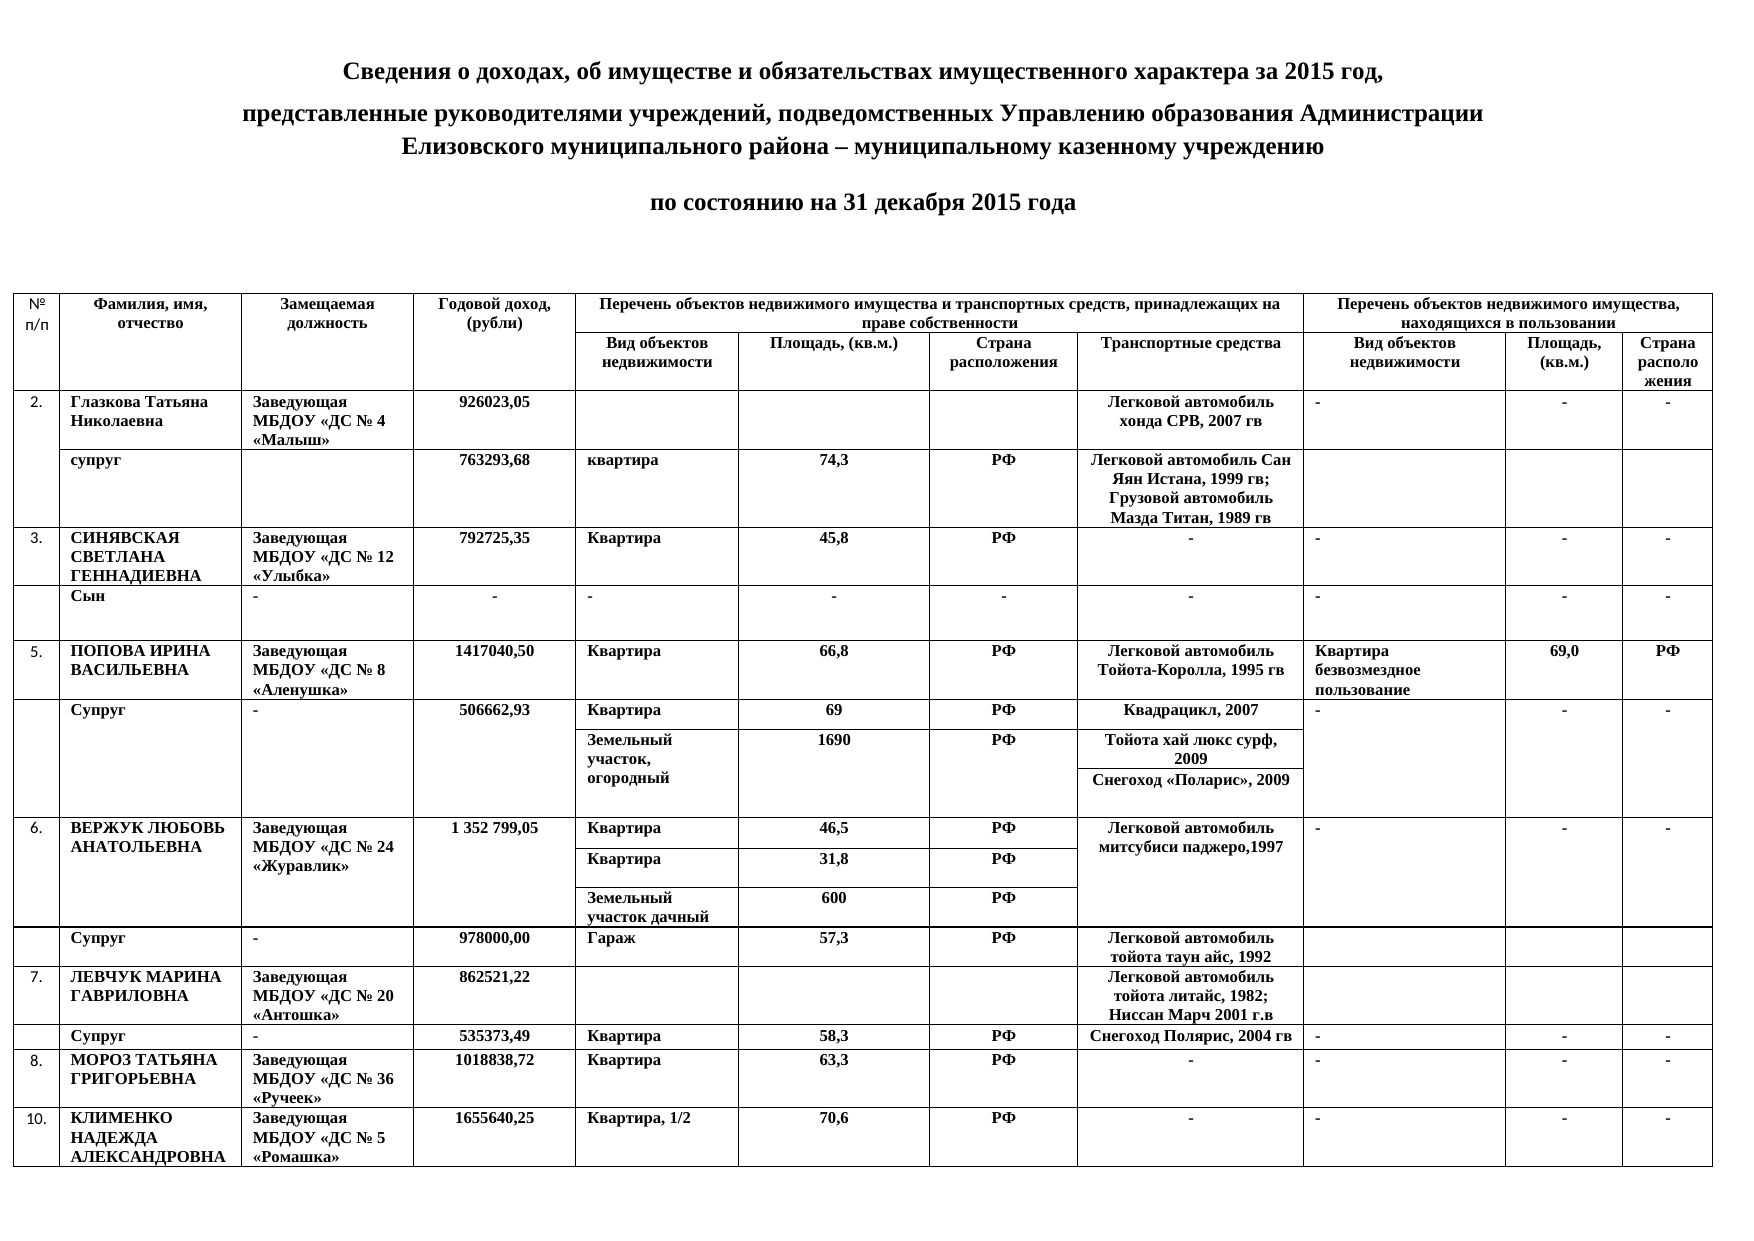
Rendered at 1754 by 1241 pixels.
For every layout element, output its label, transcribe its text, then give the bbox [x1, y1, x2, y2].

table_cell - [1623, 1108, 1712, 1166]
table_cell 58,3 [739, 1025, 929, 1049]
table_cell [242, 450, 413, 527]
table_cell Квартира [576, 700, 738, 729]
table_cell СИНЯВСКАЯ СВЕТЛАНА ГЕННАДИЕВНА [60, 528, 241, 585]
table_cell Легковой автомобиль митсубиси паджеро,1997 [1078, 818, 1303, 926]
table_cell Квартира [576, 1025, 738, 1049]
table_header Перечень объектов недвижимого имущества и транспортных средств, принадлежащих на праве собственности [576, 294, 1303, 332]
table_cell 3. [14, 528, 59, 585]
table_cell - [739, 586, 929, 640]
table_cell Снегоход Полярис, 2004 гв [1078, 1025, 1303, 1049]
table_cell супруг [60, 450, 241, 527]
table_cell [14, 586, 59, 640]
table_cell - [242, 928, 413, 966]
table_cell - [1078, 586, 1303, 640]
table_cell [1506, 967, 1622, 1024]
table_cell - [576, 586, 738, 640]
table_cell Квартира [576, 818, 738, 848]
table_cell РФ [930, 641, 1077, 698]
table_cell РФ [930, 1108, 1077, 1166]
table_cell - [1304, 1050, 1505, 1107]
table_cell РФ [930, 1025, 1077, 1049]
table_cell - [1506, 1025, 1622, 1049]
table_cell - [1304, 586, 1505, 640]
table_cell Квартира [576, 528, 738, 585]
table_cell по состоянию на 31 декабря 2015 года [13, 163, 1713, 239]
table_cell - [242, 1025, 413, 1049]
table_cell [739, 967, 929, 1024]
table_cell - [1623, 586, 1712, 640]
table_cell 8. [14, 1050, 59, 1107]
table_cell [14, 1025, 59, 1049]
table_cell [930, 967, 1077, 1024]
table_cell Квартира [576, 1050, 738, 1107]
table_cell [576, 967, 738, 1024]
table_cell [1304, 967, 1505, 1024]
table_cell Транспортные средства [1078, 333, 1303, 390]
table_cell Легковой автомобиль Тойота-Королла, 1995 гв [1078, 641, 1303, 698]
table_cell - [1623, 700, 1712, 817]
table_cell Глазкова Татьяна Николаевна [60, 391, 241, 449]
table_cell РФ [930, 450, 1077, 527]
table_cell 1655640,25 [414, 1108, 575, 1166]
table_cell 862521,22 [414, 967, 575, 1024]
table_cell - [1506, 1108, 1622, 1166]
table_cell - [1304, 700, 1505, 817]
table_cell Легковой автомобиль тойота таун айс, 1992 [1078, 928, 1303, 966]
table_cell Заведующая МБДОУ «ДС № 5 «Ромашка» [242, 1108, 413, 1166]
table_cell ПОПОВА ИРИНА ВАСИЛЬЕВНА [60, 641, 241, 698]
table_cell 535373,49 [414, 1025, 575, 1049]
table_cell квартира [576, 450, 738, 527]
table_header Годовой доход, (рубли) [414, 294, 575, 390]
table_cell - [1078, 1108, 1303, 1166]
table_cell ЛЕВЧУК МАРИНА ГАВРИЛОВНА [60, 967, 241, 1024]
table_cell РФ [930, 700, 1077, 729]
table_cell Заведующая МБДОУ «ДС № 36 «Ручеек» [242, 1050, 413, 1107]
table_cell РФ [930, 849, 1077, 887]
table_cell [1506, 450, 1622, 527]
table_cell - [1623, 1025, 1712, 1049]
table_cell [14, 700, 59, 817]
table_cell 978000,00 [414, 928, 575, 966]
table_cell 5. [14, 641, 59, 698]
table_cell 63,3 [739, 1050, 929, 1107]
table_cell [14, 928, 59, 966]
table_cell Заведующая МБДОУ «ДС № 12 «Улыбка» [242, 528, 413, 585]
table_cell - [1506, 818, 1622, 926]
table_cell Заведующая МБДОУ «ДС № 24 «Журавлик» [242, 818, 413, 926]
table_cell Квартира безвозмездное пользование [1304, 641, 1505, 698]
table_cell Квартира [576, 849, 738, 887]
table_cell Квартира, 1/2 [576, 1108, 738, 1166]
table_header № п/п [14, 294, 59, 390]
table_cell [576, 391, 738, 449]
table_header Сведения о доходах, об имуществе и обязательствах имущественного характера за 2015 год, [13, 44, 1713, 97]
table_cell Елизовского муниципального района – муниципальному казенному учреждению [13, 128, 1713, 163]
table_cell - [242, 700, 413, 817]
table_cell - [1623, 1050, 1712, 1107]
table_cell Сын [60, 586, 241, 640]
table_cell Снегоход «Поларис», 2009 [1078, 769, 1303, 817]
table_cell 506662,93 [414, 700, 575, 817]
table_cell [1506, 928, 1622, 966]
table_cell - [1623, 528, 1712, 585]
table_cell - [1623, 818, 1712, 926]
table_cell Супруг [60, 1025, 241, 1049]
table_cell 57,3 [739, 928, 929, 966]
table_cell Легковой автомобиль Сан Яян Истана, 1999 гв; Грузовой автомобиль Мазда Титан, 1989 гв [1078, 450, 1303, 527]
table_cell РФ [930, 888, 1077, 926]
table_cell РФ [930, 730, 1077, 817]
table_cell 69,0 [1506, 641, 1622, 698]
table_header Фамилия, имя, отчество [60, 294, 241, 390]
table_cell представленные руководителями учреждений, подведомственных Управлению образования Администрации [13, 97, 1713, 128]
table_cell [739, 391, 929, 449]
table_cell [1623, 450, 1712, 527]
table_cell Легковой автомобиль хонда СРВ, 2007 гв [1078, 391, 1303, 449]
table_cell Супруг [60, 928, 241, 966]
table_cell Страна расположения [930, 333, 1077, 390]
table_cell Земельный участок, огородный [576, 730, 738, 817]
table_cell 7. [14, 967, 59, 1024]
table_cell Квадрацикл, 2007 [1078, 700, 1303, 729]
table_cell - [1506, 700, 1622, 817]
table_cell - [1506, 391, 1622, 449]
table_cell Вид объектов недвижимости [1304, 333, 1505, 390]
table_cell 10. [14, 1108, 59, 1166]
table_cell 46,5 [739, 818, 929, 848]
table_cell - [1304, 528, 1505, 585]
table_cell РФ [1623, 641, 1712, 698]
table_cell - [414, 586, 575, 640]
table_cell Площадь, (кв.м.) [739, 333, 929, 390]
table_cell - [1506, 1050, 1622, 1107]
table_cell Вид объектов недвижимости [576, 333, 738, 390]
table_cell - [1304, 391, 1505, 449]
table_cell 2. [14, 391, 59, 527]
table_cell - [1623, 391, 1712, 449]
table_cell [1623, 928, 1712, 966]
table_header Замещаемая должность [242, 294, 413, 390]
table_cell 1417040,50 [414, 641, 575, 698]
table_cell 66,8 [739, 641, 929, 698]
table_cell Заведующая МБДОУ «ДС № 4 «Малыш» [242, 391, 413, 449]
table_cell - [1506, 586, 1622, 640]
table_cell 31,8 [739, 849, 929, 887]
table_cell - [1078, 528, 1303, 585]
table_cell РФ [930, 528, 1077, 585]
table_cell - [930, 586, 1077, 640]
table_cell 600 [739, 888, 929, 926]
table_cell 1 352 799,05 [414, 818, 575, 926]
table_cell 6. [14, 818, 59, 926]
table_cell Гараж [576, 928, 738, 966]
table_cell РФ [930, 818, 1077, 848]
table_cell Легковой автомобиль тойота литайс, 1982; Ниссан Марч 2001 г.в [1078, 967, 1303, 1024]
table_cell 926023,05 [414, 391, 575, 449]
table_cell 1018838,72 [414, 1050, 575, 1107]
table_cell 45,8 [739, 528, 929, 585]
table_cell 70,6 [739, 1108, 929, 1166]
table_cell - [1078, 1050, 1303, 1107]
table_cell - [1304, 818, 1505, 926]
table_cell Земельный участок дачный [576, 888, 738, 926]
table_header Перечень объектов недвижимого имущества, находящихся в пользовании [1304, 294, 1712, 332]
table_cell - [242, 586, 413, 640]
table_cell ВЕРЖУК ЛЮБОВЬ АНАТОЛЬЕВНА [60, 818, 241, 926]
table_cell Тойота хай люкс сурф, 2009 [1078, 730, 1303, 768]
table_cell - [1506, 528, 1622, 585]
table_cell [930, 391, 1077, 449]
table_cell Площадь, (кв.м.) [1506, 333, 1622, 390]
table_cell 74,3 [739, 450, 929, 527]
table_cell Заведующая МБДОУ «ДС № 8 «Аленушка» [242, 641, 413, 698]
table_cell - [1304, 1108, 1505, 1166]
table_cell Квартира [576, 641, 738, 698]
table_cell 792725,35 [414, 528, 575, 585]
table_cell [1623, 967, 1712, 1024]
table_cell Заведующая МБДОУ «ДС № 20 «Антошка» [242, 967, 413, 1024]
table_cell [1304, 928, 1505, 966]
table_cell РФ [930, 1050, 1077, 1107]
table_cell 763293,68 [414, 450, 575, 527]
table_cell Страна расположения [1623, 333, 1712, 390]
table_cell 69 [739, 700, 929, 729]
table_cell МОРОЗ ТАТЬЯНА ГРИГОРЬЕВНА [60, 1050, 241, 1107]
table_cell РФ [930, 928, 1077, 966]
table_cell КЛИМЕНКО НАДЕЖДА АЛЕКСАНДРОВНА [60, 1108, 241, 1166]
table_cell 1690 [739, 730, 929, 817]
table_cell - [1304, 1025, 1505, 1049]
table_cell Супруг [60, 700, 241, 817]
table_cell [1304, 450, 1505, 527]
